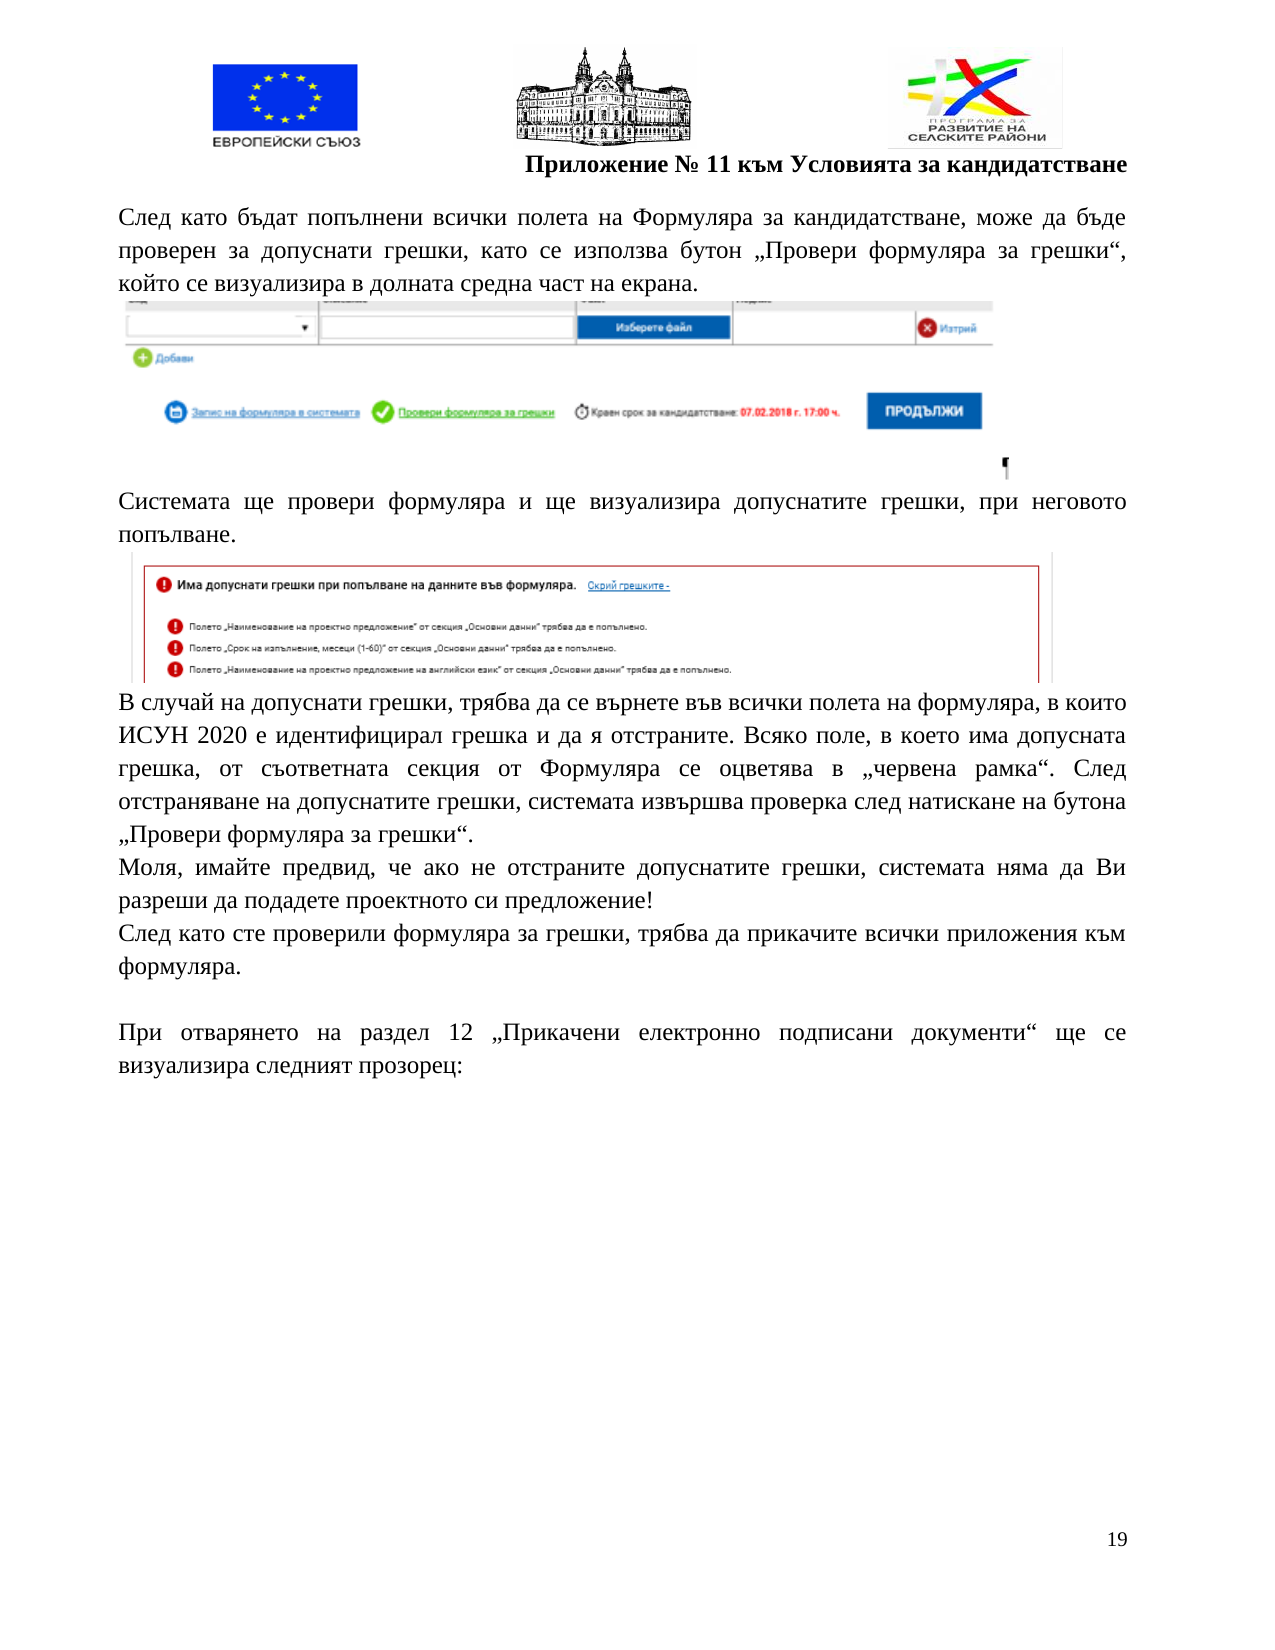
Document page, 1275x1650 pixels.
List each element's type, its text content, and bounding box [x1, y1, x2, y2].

picture [118, 552, 1064, 683]
picture [887, 47, 1063, 149]
text В случай на допуснати грешки, трябва да се върнете във всички полета на формуляра, в които ИСУН 2020 е идентифицирал грешка и да я отстраните. Всяко поле, в което има допусната грешка, от съответната секция от Формуляра се оцветява в „червена рамка“. След отстраняване на допуснатите грешки, системата извършва проверка след натискане на бутона „Провери формуляра за грешки“. [118, 687, 1127, 848]
text След като сте проверили формуляра за грешки, трябва да прикачите всички приложения към формуляра. [118, 918, 1127, 980]
text След като бъдат попълнени всички полета на Формуляра за кандидатстване, може да бъде проверен за допуснати грешки, като се използва бутон „Провери формуляра за грешки“, който се визуализира в долната средна част на екрана. [118, 202, 1127, 297]
text Моля, имайте предвид, че ако не отстраните допуснатите грешки, системата няма да Ви разреши да подадете проектното си предложение! [118, 852, 1127, 914]
text При отварянето на раздел 12 „Прикачени електронно подписани документи“ ще се визуализира следният прозорец: [118, 1017, 1127, 1079]
picture [212, 63, 362, 149]
picture [118, 301, 1009, 483]
text Системата ще провери формуляра и ще визуализира допуснатите грешки, при неговото попълване. [118, 486, 1127, 548]
picture [512, 44, 698, 149]
